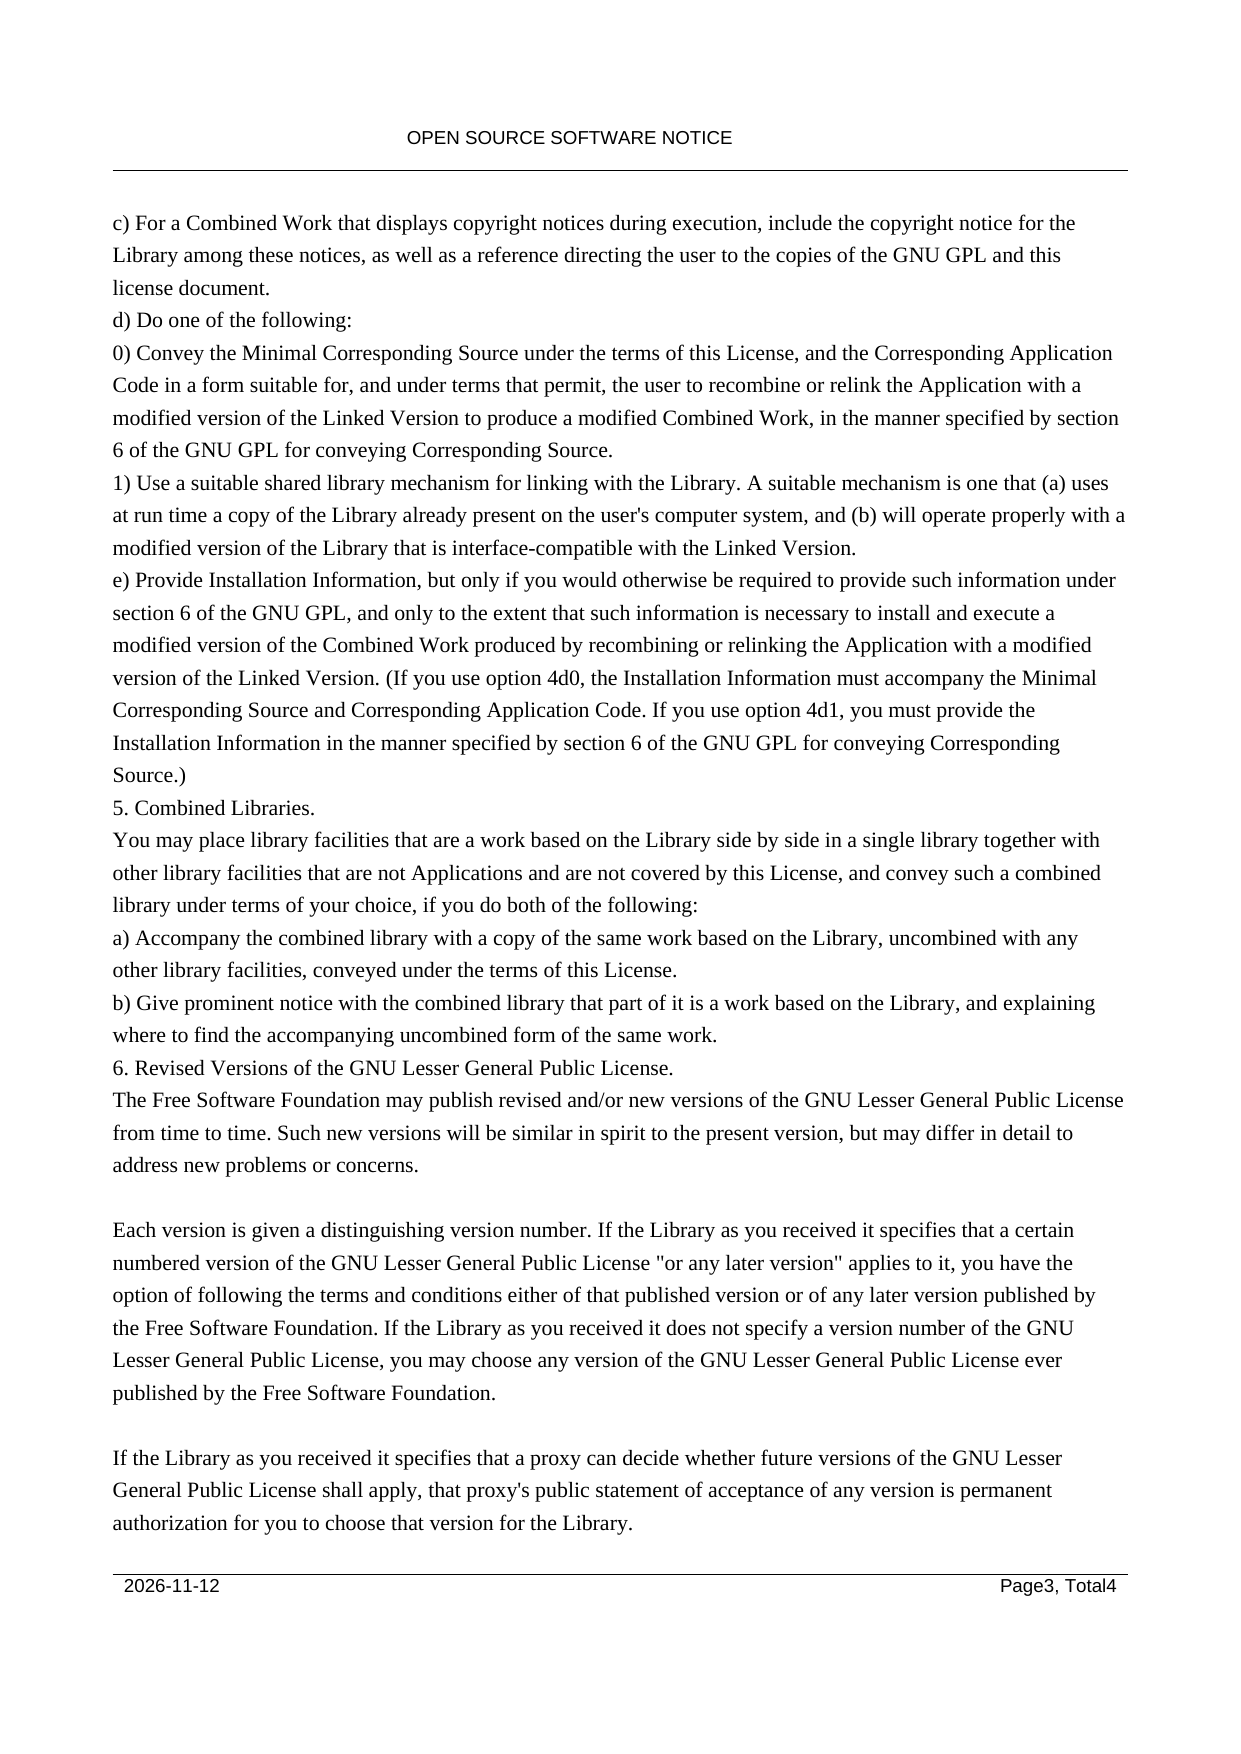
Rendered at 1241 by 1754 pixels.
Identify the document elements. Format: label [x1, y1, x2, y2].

text [112, 206, 1128, 1539]
